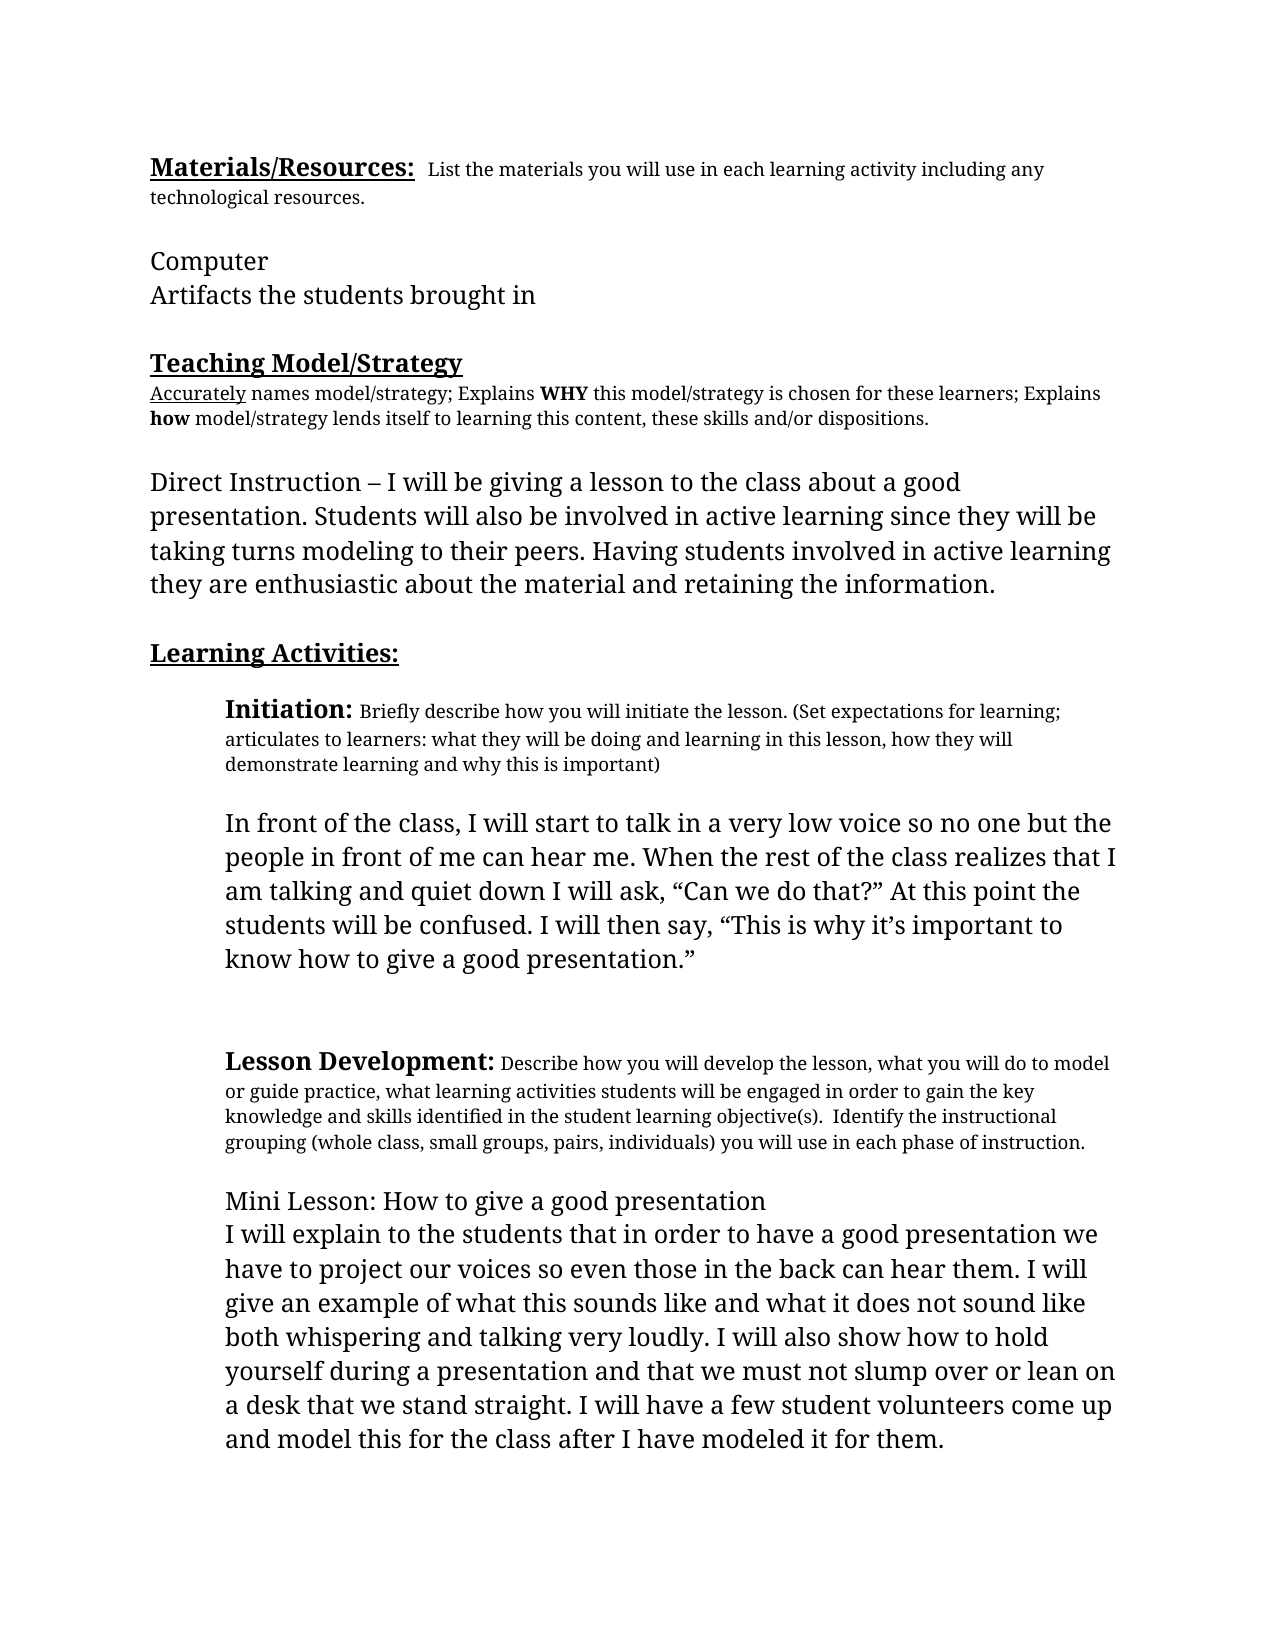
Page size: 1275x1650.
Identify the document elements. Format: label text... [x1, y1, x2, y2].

text Initiation: Briefly describe how you will initiate the lesson. (Set expectations for learning; articulates to learners: what they will be doing and learning in this lesson, how they will demonstrate learning and why this is important) [225, 692, 1125, 777]
text Materials/Resources: List the materials you will use in each learning activity including any technological resources. [150, 150, 1125, 209]
text Artifacts the students brought in [150, 278, 1125, 312]
text Mini Lesson: How to give a good presentation [225, 1183, 1125, 1217]
text Teaching Model/Strategy [150, 346, 1125, 380]
text Computer [150, 244, 1125, 278]
text In front of the class, I will start to talk in a very low voice so no one but the people in front of me can hear me. When the rest of the class realizes that I am talking and quiet down I will ask, “Can we do that?” At this point the students will be confused. I will then say, “This is why it’s important to know how to give a good presentation.” [225, 806, 1125, 976]
text Accurately names model/strategy; Explains WHY this model/strategy is chosen for these learners; Explains how model/strategy lends itself to learning this content, these skills and/or dispositions. [150, 380, 1125, 431]
text Lesson Development: Describe how you will develop the lesson, what you will do to model or guide practice, what learning activities students will be engaged in order to gain the key knowledge and skills identified in the student learning objective(s). Identify the instructional grouping (whole class, small groups, pairs, individuals) you will use in each phase of instruction. [225, 1044, 1125, 1155]
text I will explain to the students that in order to have a good presentation we have to project our voices so even those in the back can hear them. I will give an example of what this sounds like and what it does not sound like both whispering and talking very loudly. I will also show how to hold yourself during a presentation and that we must not slump over or lean on a desk that we stand straight. I will have a few student volunteers come up and model this for the class after I have modeled it for them. [225, 1217, 1125, 1456]
text Learning Activities: [150, 635, 1125, 669]
text Direct Instruction – I will be giving a lesson to the class about a good presentation. Students will also be involved in active learning since they will be taking turns modeling to their peers. Having students involved in active learning they are enthusiastic about the material and retaining the information. [150, 465, 1125, 601]
